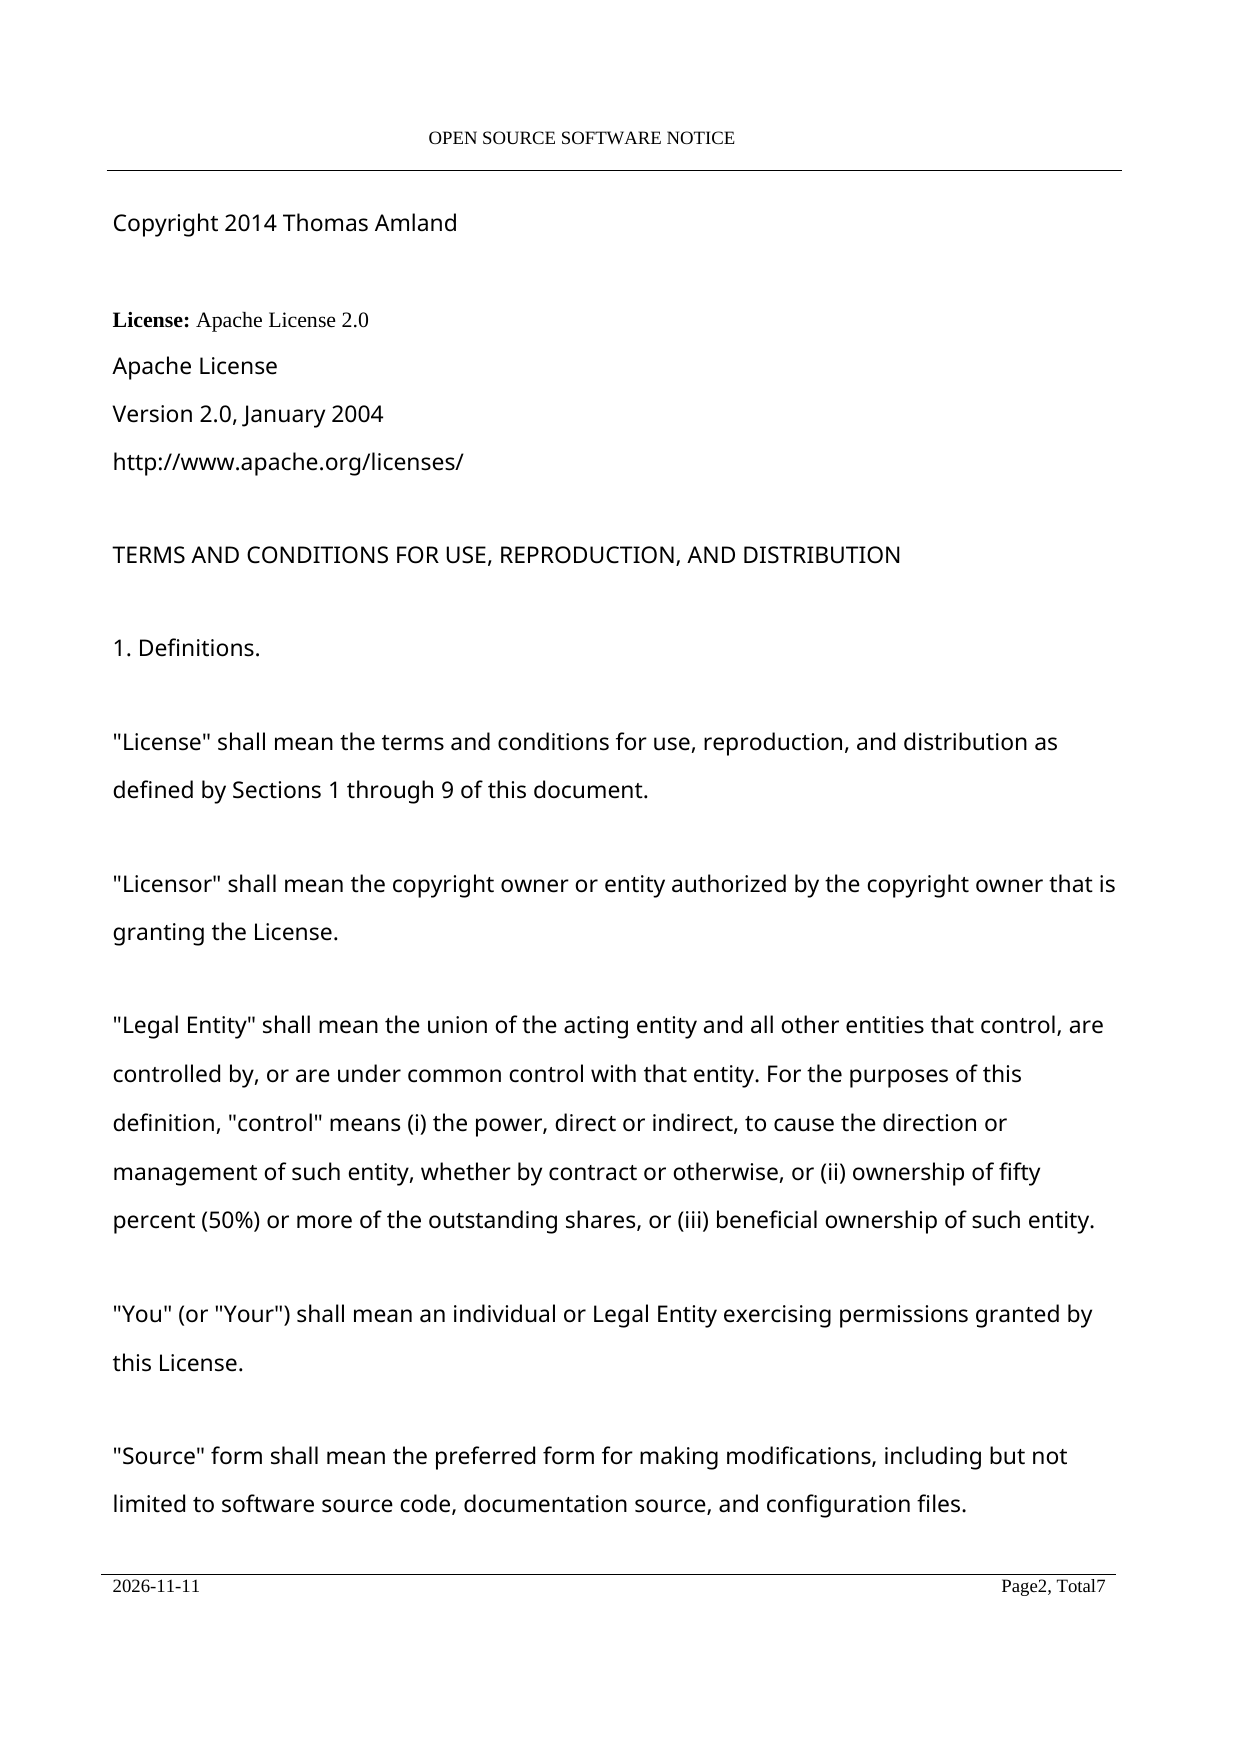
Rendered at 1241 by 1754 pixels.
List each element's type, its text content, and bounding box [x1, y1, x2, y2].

text "You" (or "Your") shall mean an individual or Legal Entity exercising permissions granted by this License. [112, 1297, 1128, 1378]
text License: Apache License 2.0 [112, 304, 1128, 336]
text Version 2.0, January 2004 [112, 397, 1128, 429]
text http://www.apache.org/licenses/ [112, 445, 1128, 478]
text TERMS AND CONDITIONS FOR USE, REPRODUCTION, AND DISTRIBUTION [112, 538, 1128, 571]
text Apache License [112, 349, 1128, 381]
text "Source" form shall mean the preferred form for making modifications, including but not limited to software source code, documentation source, and configuration files. [112, 1439, 1128, 1520]
text "Legal Entity" shall mean the union of the acting entity and all other entities that control, are controlled by, or are under common control with that entity. For the purposes of this definition, "control" means (i) the power, direct or indirect, to cause the direction or management of such entity, whether by contract or otherwise, or (ii) ownership of fifty percent (50%) or more of the outstanding shares, or (iii) beneficial ownership of such entity. [112, 1009, 1128, 1236]
text "Licensor" shall mean the copyright owner or entity authorized by the copyright owner that is granting the License. [112, 867, 1128, 948]
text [112, 206, 1128, 288]
text "License" shall mean the terms and conditions for use, reproduction, and distribution as defined by Sections 1 through 9 of this document. [112, 725, 1128, 806]
text 1. Definitions. [112, 632, 1128, 664]
